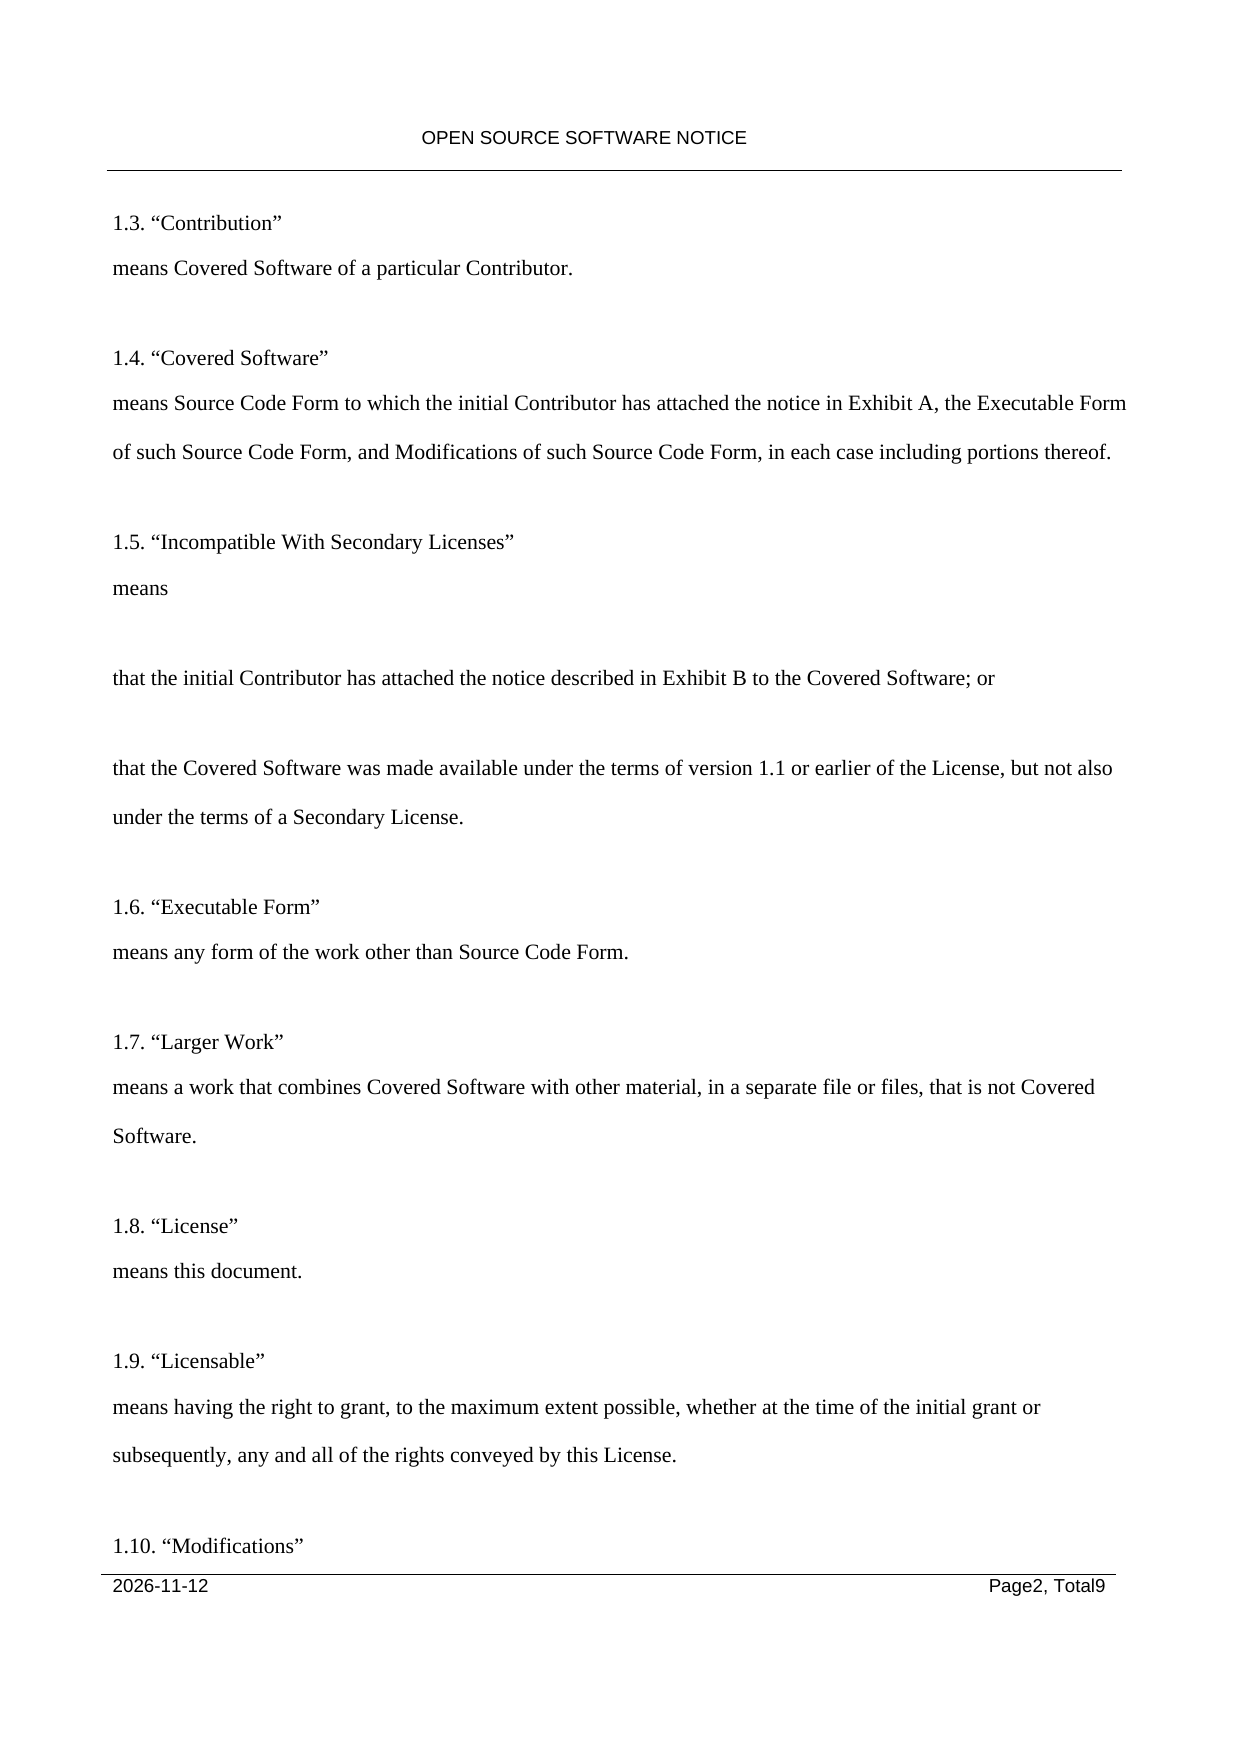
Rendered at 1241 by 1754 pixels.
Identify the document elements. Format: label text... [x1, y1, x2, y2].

text 1.8. “License” [112, 1209, 1128, 1242]
text means Source Code Form to which the initial Contributor has attached the notice in Exhibit A, the Executable Form of such Source Code Form, and Modifications of such Source Code Form, in each case including portions thereof. [112, 387, 1128, 468]
text 1.6. “Executable Form” [112, 890, 1128, 923]
text means having the right to grant, to the maximum extent possible, whether at the time of the initial grant or subsequently, any and all of the rights conveyed by this License. [112, 1390, 1128, 1471]
text 1.10. “Modifications” [112, 1529, 1128, 1561]
text means [112, 571, 1128, 603]
text 1.4. “Covered Software” [112, 342, 1128, 374]
text means Covered Software of a particular Contributor. [112, 251, 1128, 284]
text 1.9. “Licensable” [112, 1345, 1128, 1377]
text 1.5. “Incompatible With Secondary Licenses” [112, 526, 1128, 558]
text means any form of the work other than Source Code Form. [112, 935, 1128, 968]
text 1.3. “Contribution” [112, 206, 1128, 239]
text that the initial Contributor has attached the notice described in Exhibit B to the Covered Software; or [112, 661, 1128, 693]
text that the Covered Software was made available under the terms of version 1.1 or earlier of the License, but not also under the terms of a Secondary License. [112, 751, 1128, 832]
text means a work that combines Covered Software with other material, in a separate file or files, that is not Covered Software. [112, 1071, 1128, 1152]
text means this document. [112, 1255, 1128, 1287]
text 1.7. “Larger Work” [112, 1026, 1128, 1058]
